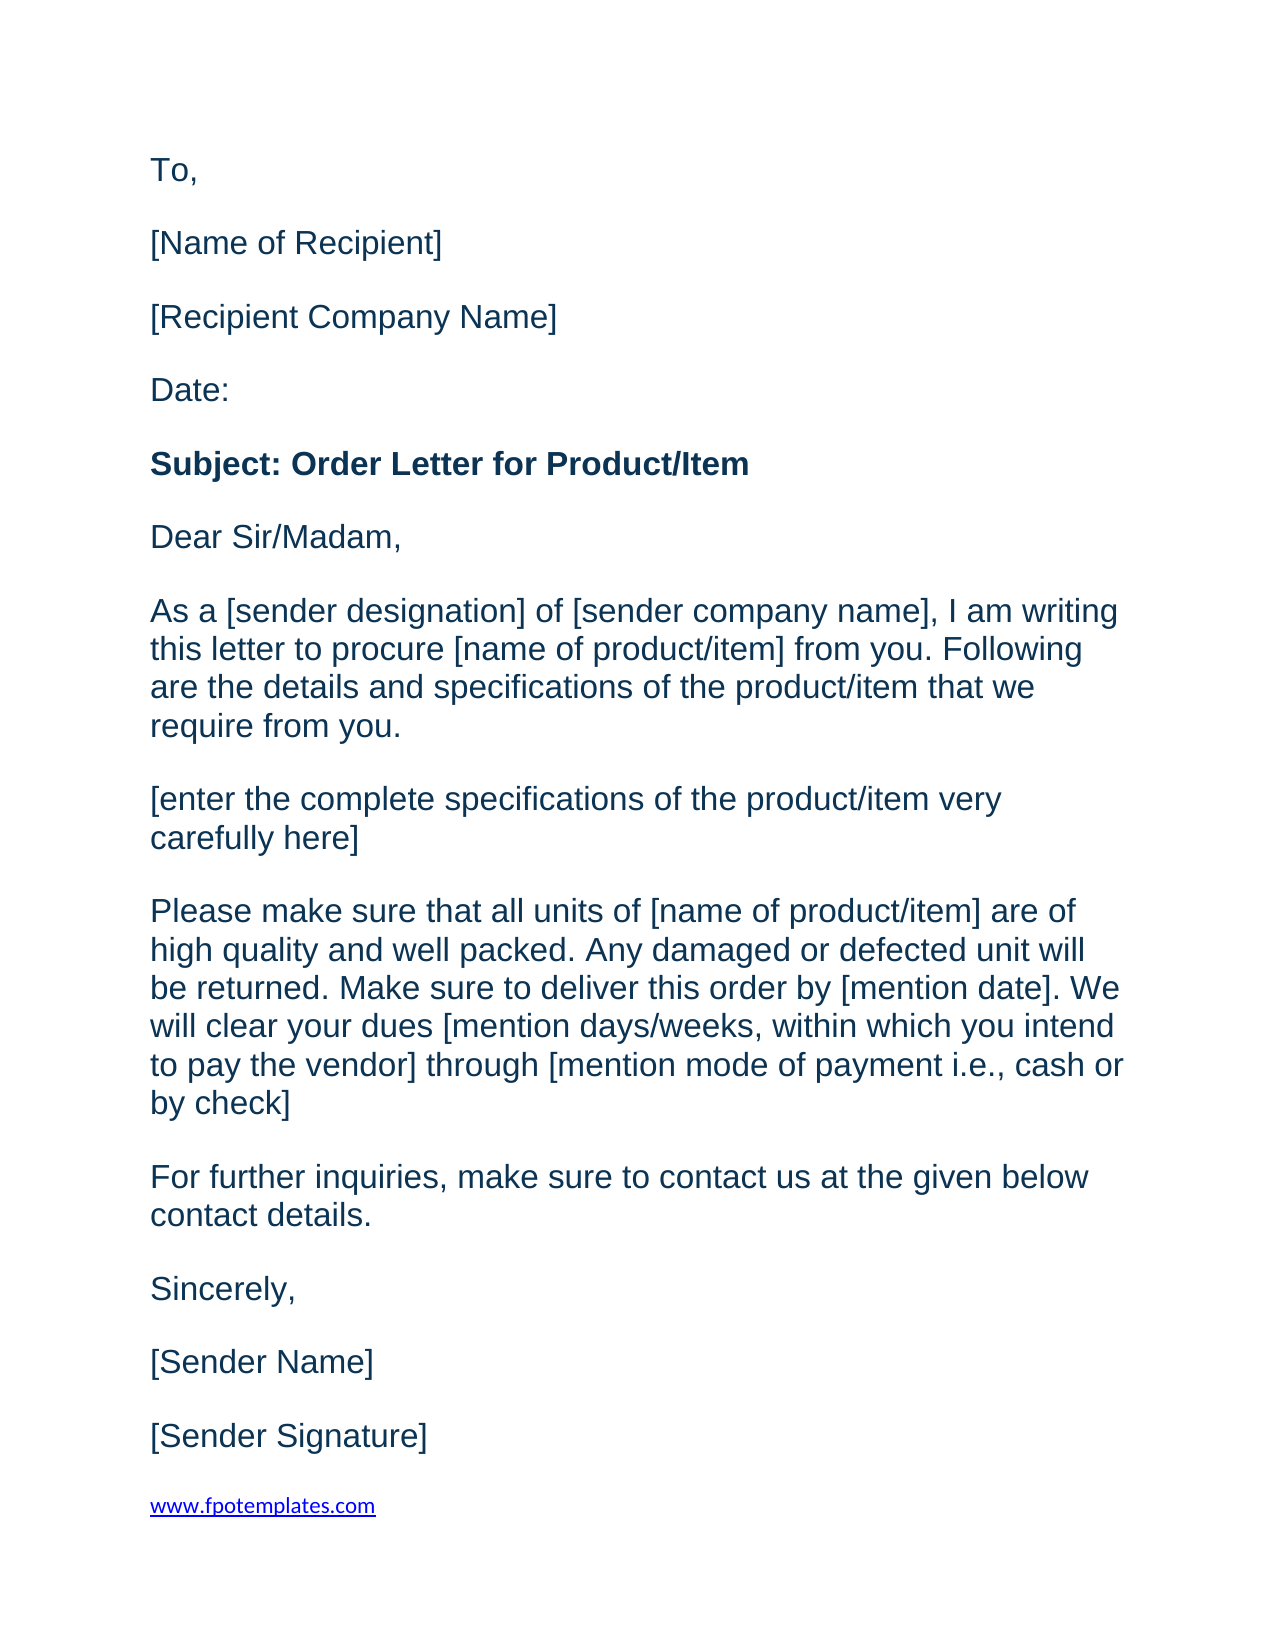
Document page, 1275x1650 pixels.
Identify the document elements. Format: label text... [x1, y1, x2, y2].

text [Sender Name] [150, 1342, 1125, 1381]
text Please make sure that all units of [name of product/item] are of high quality and well packed. Any damaged or defected unit will be returned. Make sure to deliver this order by [mention date]. We will clear your dues [mention days/weeks, within which you intend to pay the vendor] through [mention mode of payment i.e., cash or by check] [150, 891, 1125, 1122]
text [Sender Signature] [150, 1416, 1125, 1454]
text Dear Sir/Madam, [150, 517, 1125, 556]
text [Name of Recipient] [150, 223, 1125, 262]
text As a [sender designation] of [sender company name], I am writing this letter to procure [name of product/item] from you. Following are the details and specifications of the product/item that we require from you. [150, 591, 1125, 744]
text [enter the complete specifications of the product/item very carefully here] [150, 779, 1125, 856]
text [Recipient Company Name] [150, 297, 1125, 335]
text To, [150, 150, 1125, 188]
text Sincerely, [150, 1269, 1125, 1307]
text For further inquiries, make sure to contact us at the given below contact details. [150, 1157, 1125, 1234]
text Subject: Order Letter for Product/Item [150, 444, 1125, 482]
text Date: [150, 370, 1125, 409]
